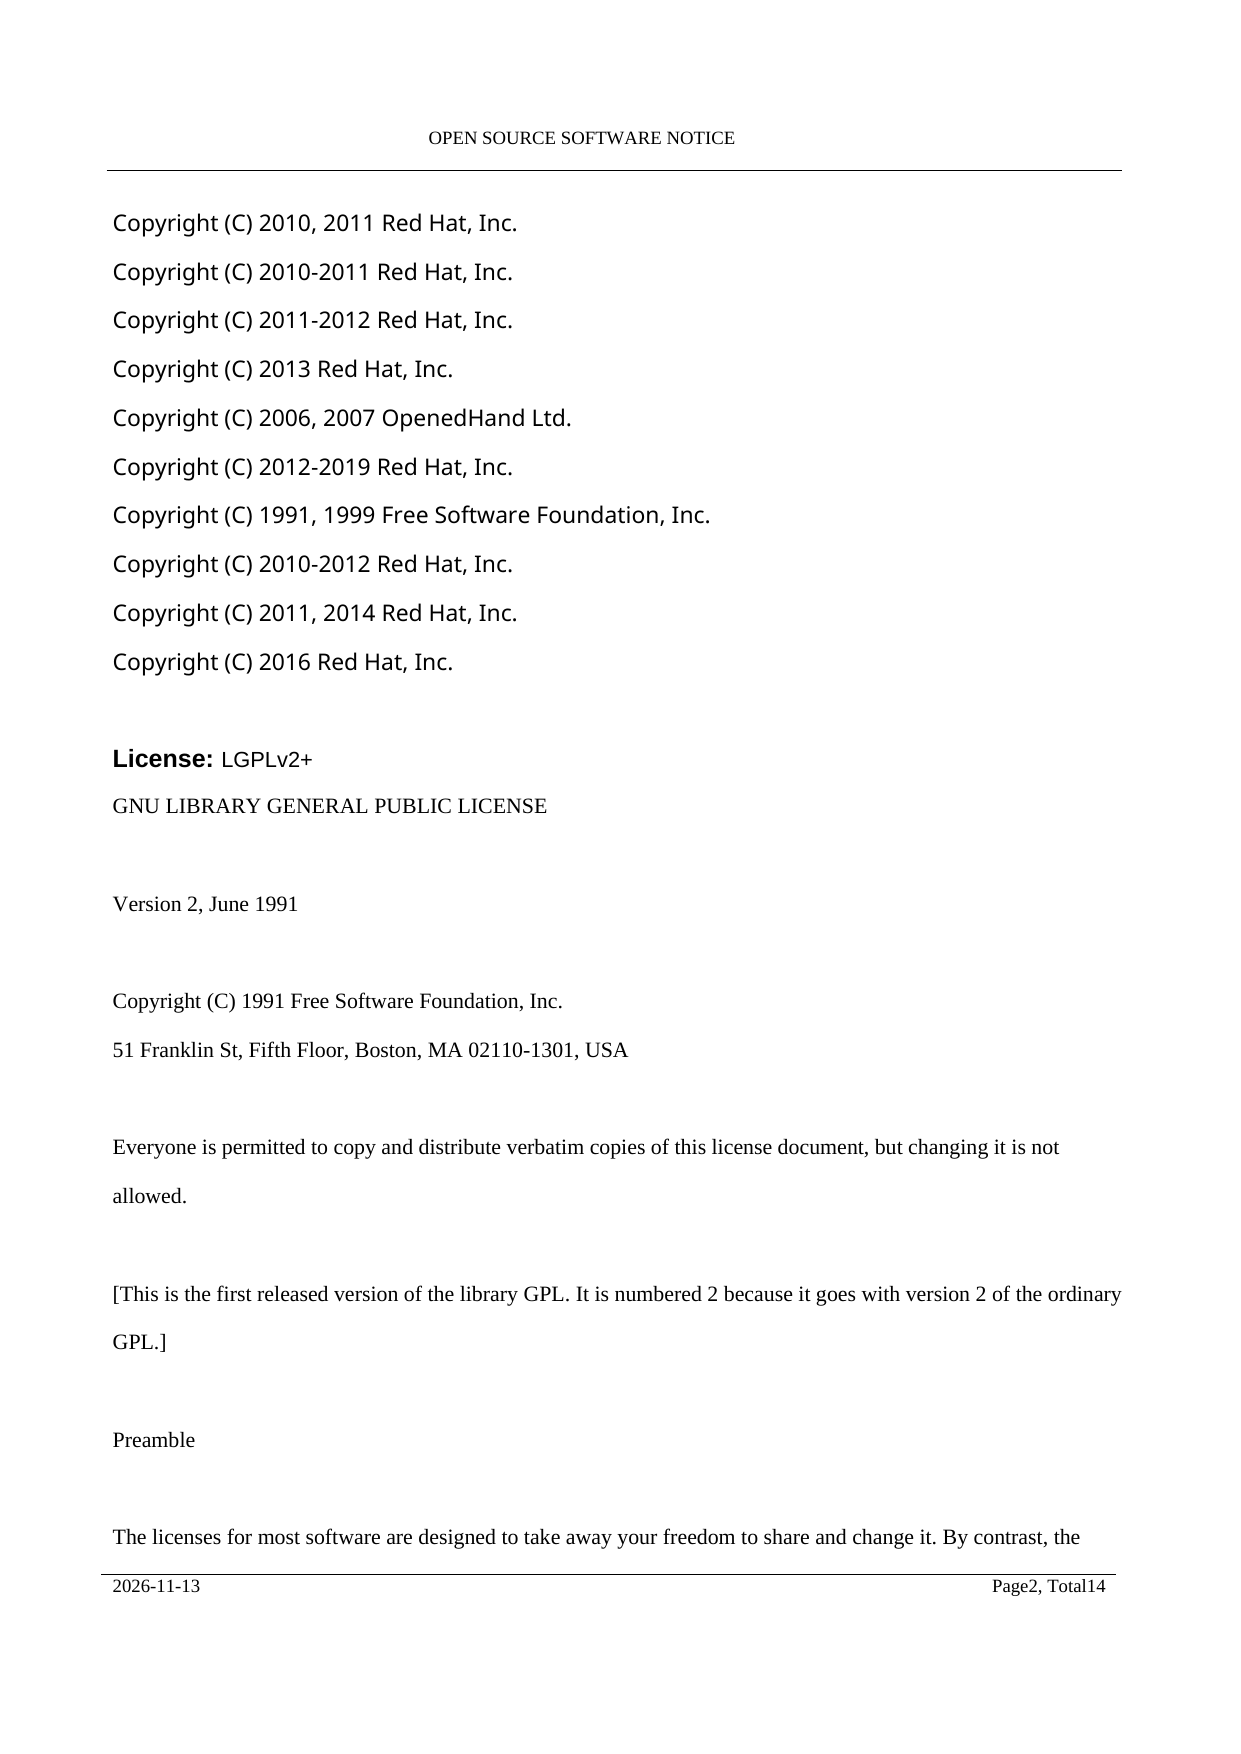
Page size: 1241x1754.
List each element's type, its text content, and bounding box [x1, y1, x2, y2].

text License: LGPLv2+ [112, 743, 1128, 775]
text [112, 789, 1128, 1553]
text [112, 206, 1128, 726]
